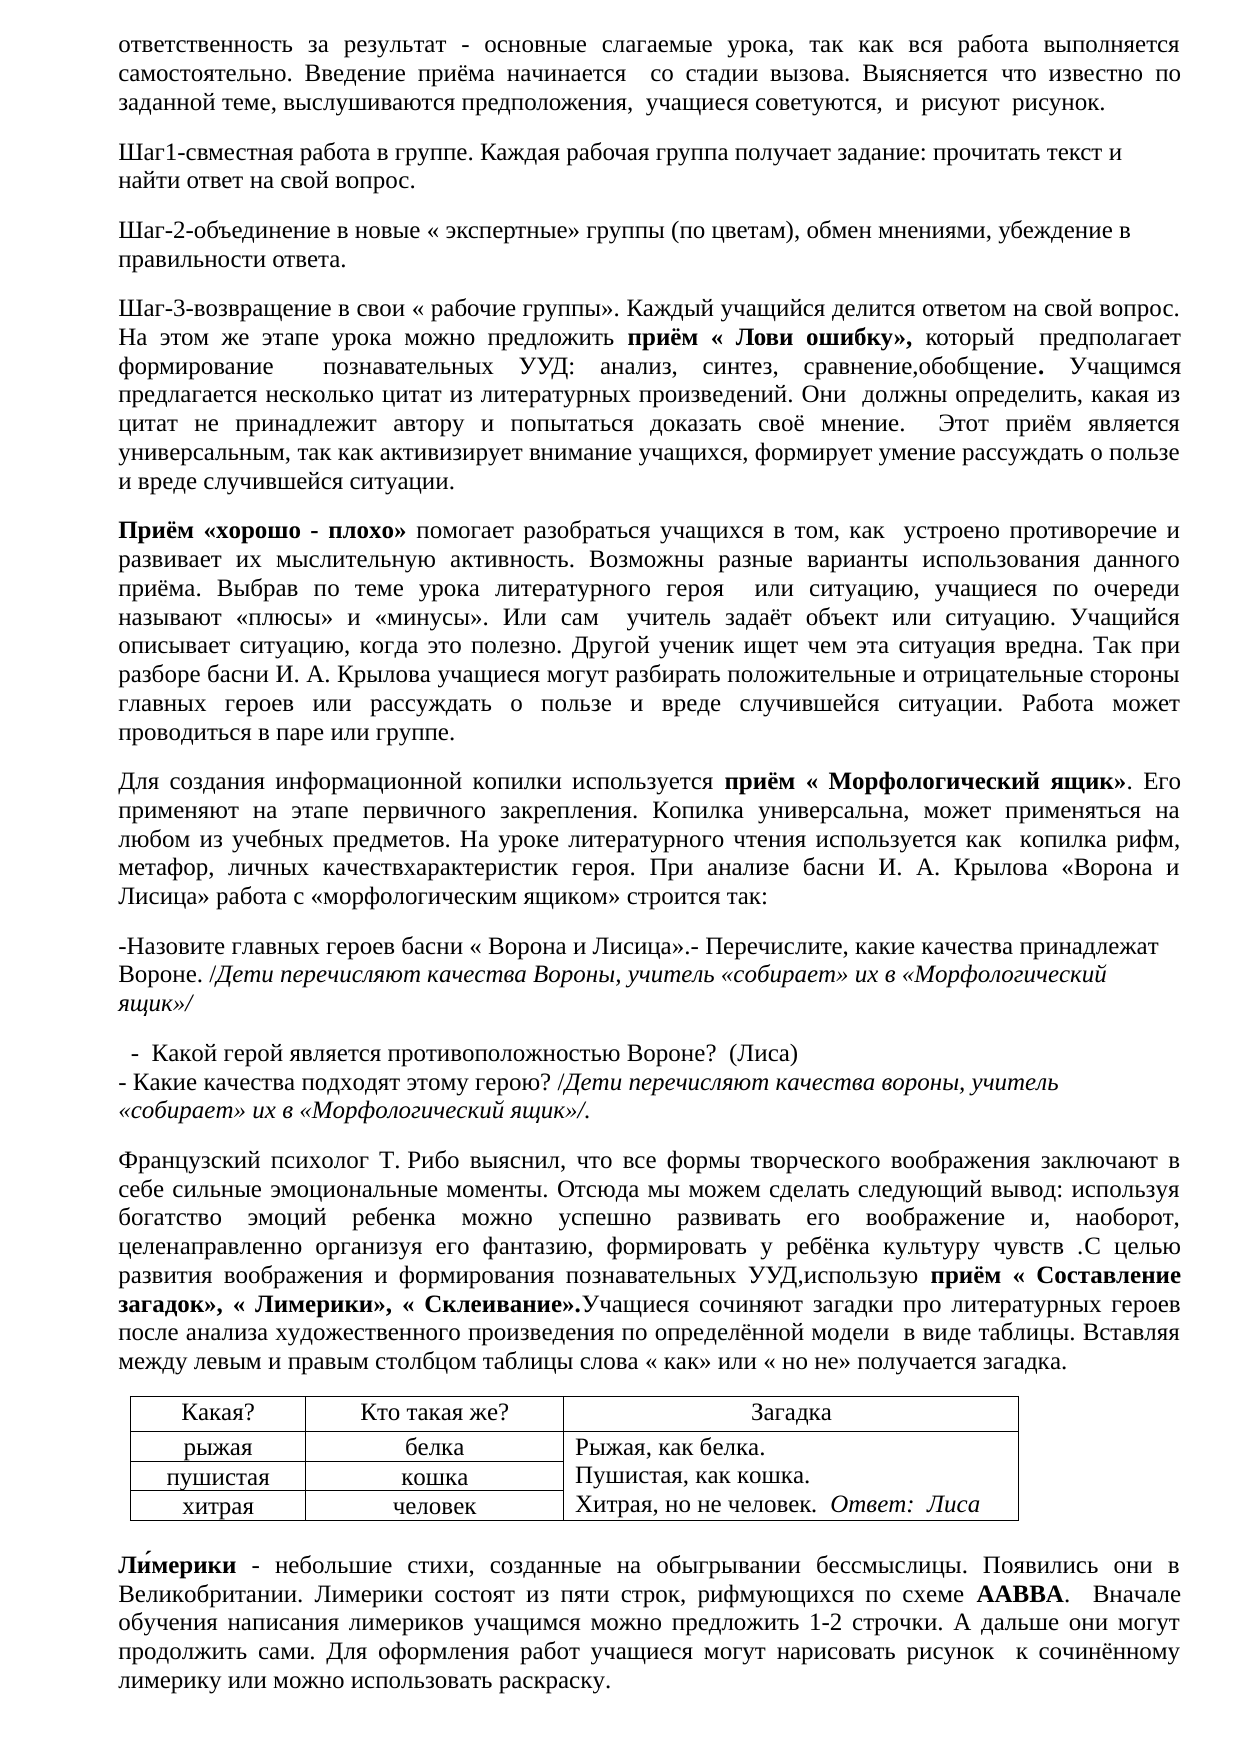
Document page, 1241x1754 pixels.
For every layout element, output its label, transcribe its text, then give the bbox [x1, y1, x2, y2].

text - Какой герой является противоположностью Вороне? (Лиса) - Какие качества подходят этому герою? /Дети перечисляют качества вороны, учитель «собирает» их в «Морфологический ящик»/. [118, 1038, 1181, 1124]
text Французский психолог Т. Рибо выяснил, что все формы творческого воображения заключают в себе сильные эмоциональные моменты. Отсюда мы можем сделать следующий вывод: используя богатство эмоций ребенка можно успешно развивать его воображение и, наоборот, целенаправленно организуя его фантазию, формировать у ребёнка культуру чувств .С целью развития воображения и формирования познавательных УУД,использую приём « Составление загадок», « Лимерики», « Склеивание».Учащиеся сочиняют загадки про литературных героев после анализа художественного произведения по определённой модели в виде таблицы. Вставляя между левым и правым столбцом таблицы слова « как» или « но не» получается загадка. [118, 1231, 1181, 1375]
table_cell человек [306, 1491, 563, 1520]
table_cell рыжая [131, 1432, 305, 1461]
table_cell Рыжая, как белка. Пушистая, как кошка. Хитрая, но не человек. Ответ: Лиса [564, 1432, 1018, 1520]
text Шаг-2-объединение в новые « экспертные» группы (по цветам), обмен мнениями, убеждение в правильности ответа. [118, 215, 1181, 272]
text Шаг-3-возвращение в свои « рабочие группы». Каждый учащийся делится ответом на свой вопрос. На этом же этапе урока можно предложить приём « Лови ошибку», который предполагает формирование познавательных УУД: анализ, синтез, сравнение,обобщение. Учащимся предлагается несколько цитат из литературных произведений. Они должны определить, какая из цитат не принадлежит автору и попытаться доказать своё мнение. Этот приём является универсальным, так как активизирует внимание учащихся, формирует умение рассуждать о пользе и вреде случившейся ситуации. [118, 293, 1181, 494]
text Ли́мерики - небольшие стихи, созданные на обыгрывании бессмыслицы. Появились они в Великобритании. Лимерики состоят из пяти строк, рифмующихся по схеме ААВВА. Вначале обучения написания лимериков учащимся можно предложить 1-2 строчки. А дальше они могут продолжить сами. Для оформления работ учащиеся могут нарисовать рисунок к сочинённому лимерику или можно использовать раскраску. [118, 1550, 1181, 1694]
table_cell белка [306, 1432, 563, 1461]
text Приём «хорошо - плохо» помогает разобраться учащихся в том, как устроено противоречие и развивает их мыслительную активность. Возможны разные варианты использования данного приёма. Выбрав по теме урока литературного героя или ситуацию, учащиеся по очереди называют «плюсы» и «минусы». Или сам учитель задаёт объект или ситуацию. Учащийся описывает ситуацию, когда это полезно. Другой ученик ищет чем эта ситуация вредна. Так при разборе басни И. А. Крылова учащиеся могут разбирать положительные и отрицательные стороны главных героев или рассуждать о пользе и вреде случившейся ситуации. Работа может проводиться в паре или группе. [118, 515, 1181, 745]
text Для создания информационной копилки используется приём « Морфологический ящик». Его применяют на этапе первичного закрепления. Копилка универсальна, может применяться на любом из учебных предметов. На уроке литературного чтения используется как копилка рифм, метафор, личных качествхарактеристик героя. При анализе басни И. А. Крылова «Ворона и Лисица» работа с «морфологическим ящиком» строится так: [118, 766, 1181, 910]
table_cell пушистая [131, 1462, 305, 1490]
table_header Загадка [564, 1397, 1018, 1431]
text Шаг1-свместная работа в группе. Каждая рабочая группа получает задание: прочитать текст и найти ответ на свой вопрос. [118, 137, 1181, 194]
table_cell кошка [306, 1462, 563, 1490]
table_header Кто такая же? [306, 1397, 563, 1431]
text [118, 29, 1181, 116]
text -Назовите главных героев басни « Ворона и Лисица».- Перечислите, какие качества принадлежат Вороне. /Дети перечисляют качества Вороны, учитель «собирает» их в «Морфологический ящик»/ [118, 931, 1181, 1017]
table_header Какая? [131, 1397, 305, 1431]
table_cell хитрая [131, 1491, 305, 1520]
